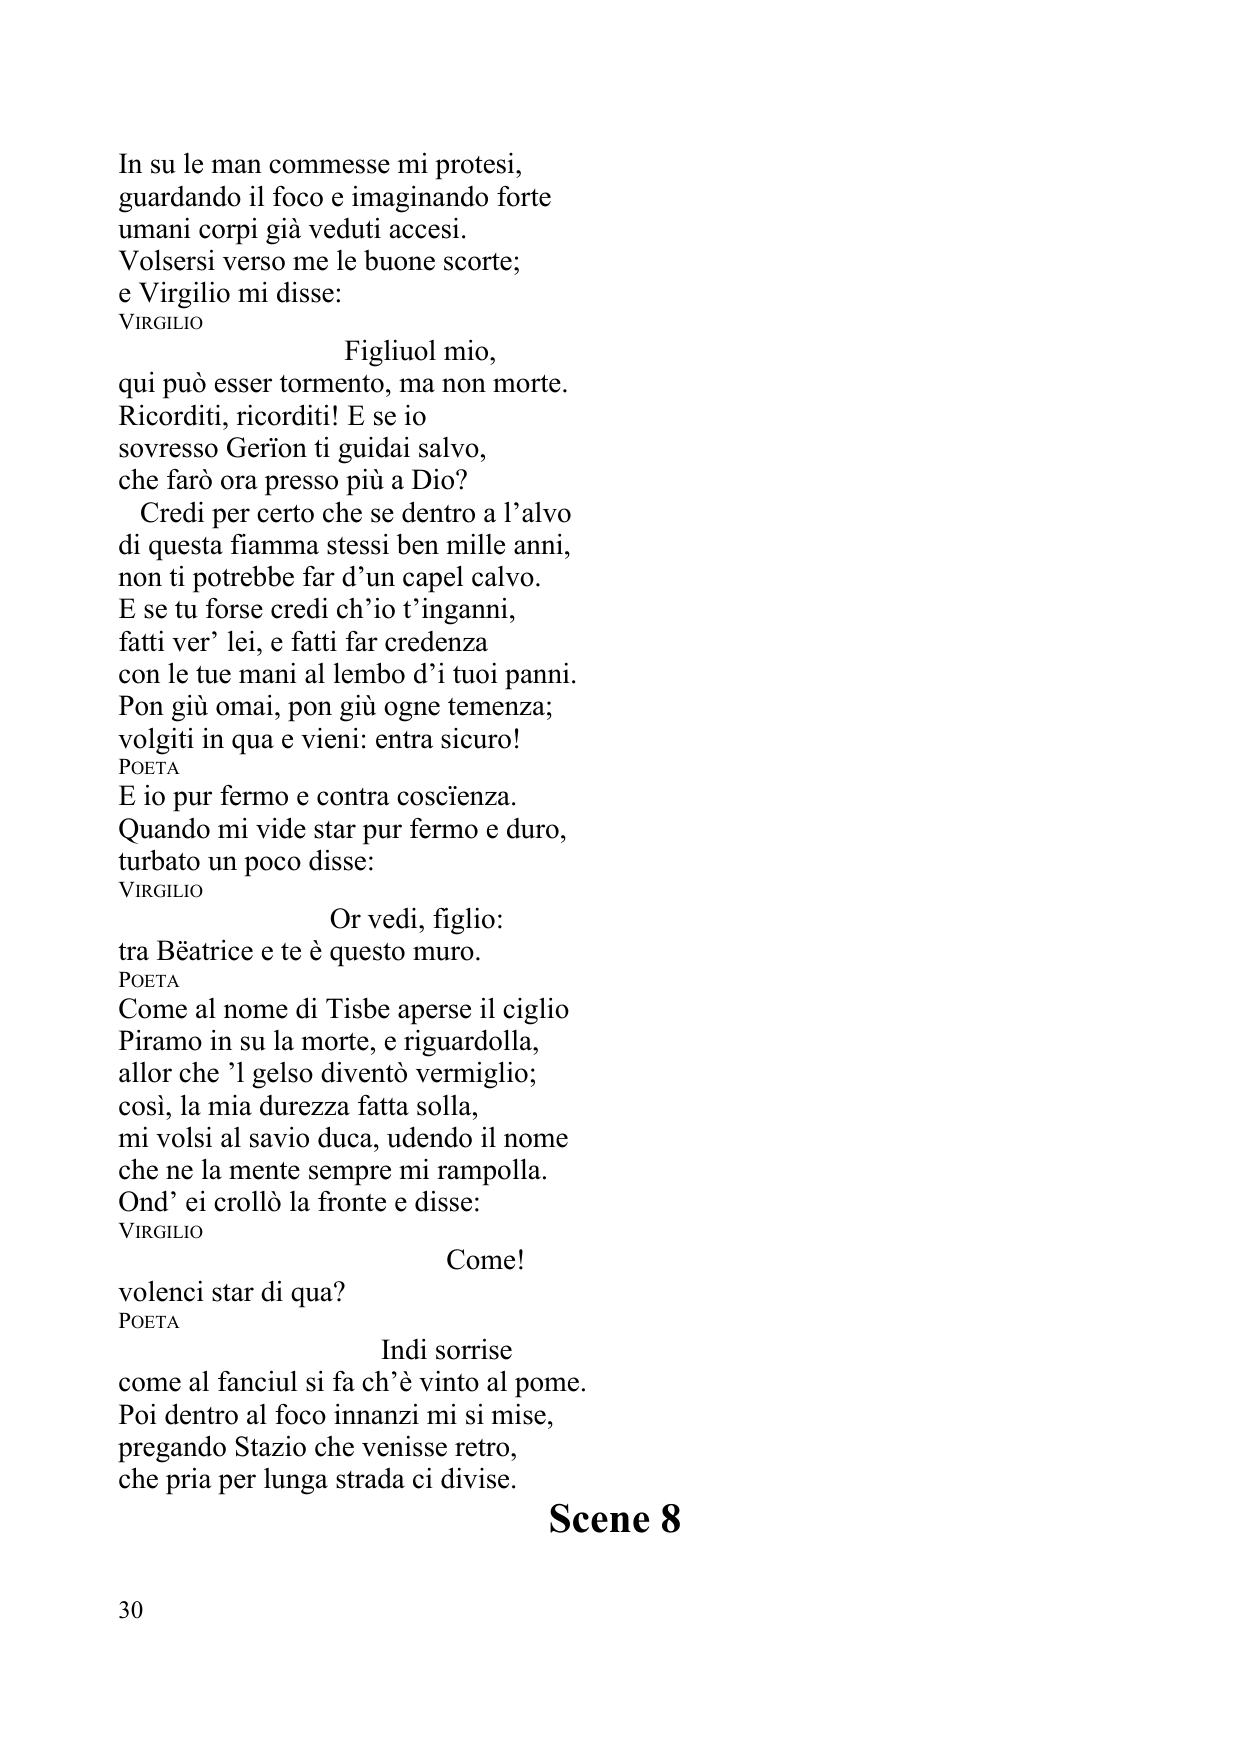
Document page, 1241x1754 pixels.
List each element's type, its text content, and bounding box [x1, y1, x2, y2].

text Poeta Come al nome di Tisbe aperse il ciglio Piramo in su la morte, e riguardolla, allor che ’l gelso diventò vermiglio; così, la mia durezza fatta solla, mi volsi al savio duca, udendo il nome che ne la mente sempre mi rampolla. [118, 967, 827, 1186]
text Credi per certo che se dentro a l’alvo di questa fiamma stessi ben mille anni, non ti potrebbe far d’un capel calvo. E se tu forse credi ch’io t’inganni, fatti ver’ lei, e fatti far credenza con le tue mani al lembo d’i tuoi panni. Pon giù omai, pon giù ogne temenza; volgiti in qua e vieni: entra sicuro! [118, 496, 827, 754]
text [118, 1495, 1122, 1570]
text Poeta Indi sorrise come al fanciul si fa ch’è vinto al pome. Poi dentro al foco innanzi mi si mise, pregando Stazio che venisse retro, che pria per lunga strada ci divise. [118, 1308, 827, 1495]
text Virgilio Or vedi, figlio: tra Bëatrice e te è questo muro. [118, 877, 827, 967]
text Volsersi verso me le buone scorte; e Virgilio mi disse: Virgilio Figliuol mio, qui può esser tormento, ma non morte. Ricorditi, ricorditi! E se io sovresso Gerïon ti guidai salvo, che farò ora presso più a Dio? [118, 244, 827, 496]
text Poeta E io pur fermo e contra coscïenza. Quando mi vide star pur fermo e duro, turbato un poco disse: [118, 754, 827, 877]
text Ond’ ei crollò la fronte e disse: Virgilio Come! volenci star di qua? [118, 1186, 827, 1308]
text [118, 148, 827, 244]
